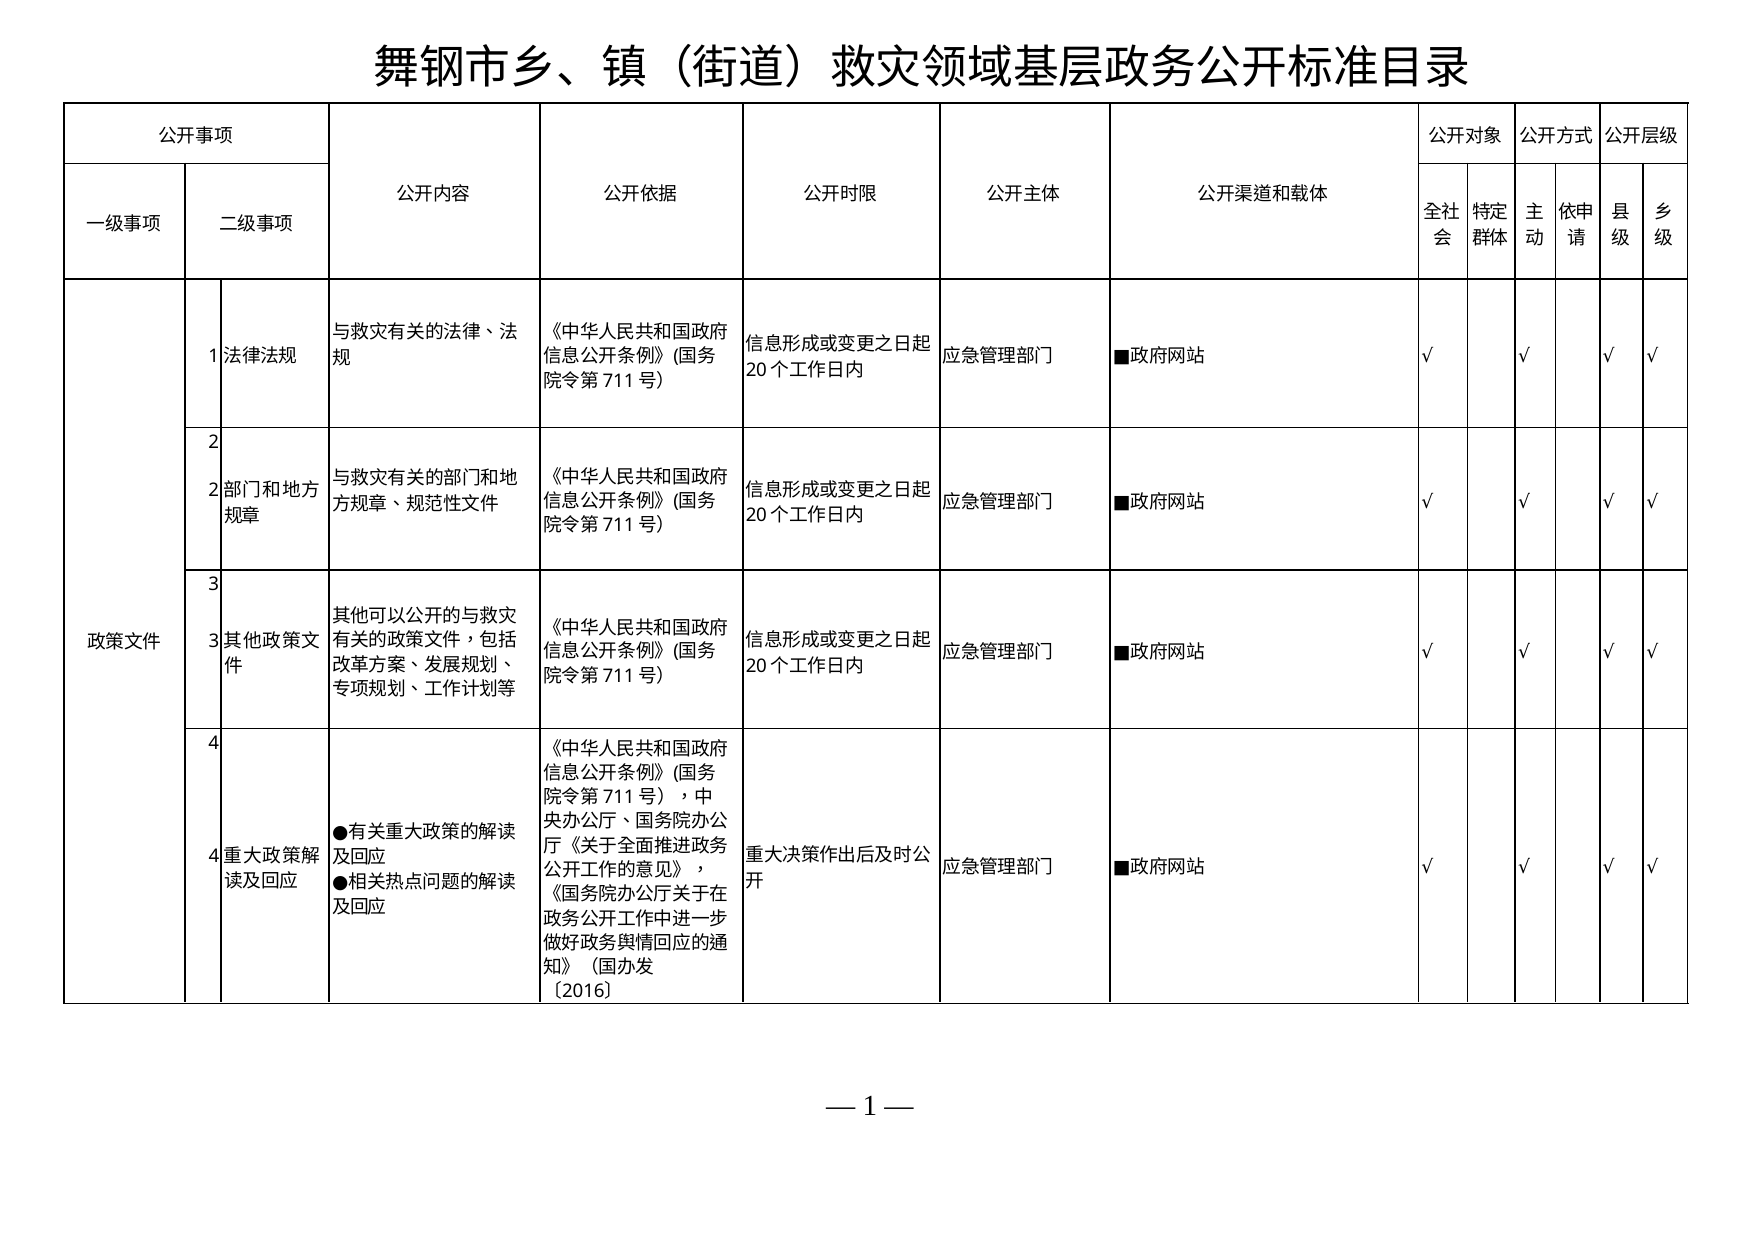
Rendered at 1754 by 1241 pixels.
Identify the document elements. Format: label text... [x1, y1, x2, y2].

table_cell √ [1601, 729, 1642, 1002]
table_header 公开依据 [541, 104, 742, 278]
table_cell 《中华人民共和国政府信息公开条例》(国务院令第711号），中央办公厅、国务院办公厅《关于全面推进政务公开工作的意见》，《国务院办公厅关于在政务公开工作中进一步做好政务舆情回应的通知》（国办发〔2016〕 61号） [541, 729, 742, 1002]
table_header 公开主体 [941, 104, 1109, 278]
table_cell 4 [186, 729, 220, 1002]
table_cell [1556, 729, 1599, 1002]
table_cell [1556, 428, 1599, 569]
table_cell 4重大政策解 读及回应 [222, 729, 328, 1002]
table_cell √ [1644, 428, 1687, 569]
table_cell 信息形成或变更之日起 20个工作日内 [744, 280, 939, 427]
table_cell [1468, 729, 1514, 1002]
table_cell ■政府网站 [1111, 729, 1418, 1002]
table_cell 特定 群体 [1468, 164, 1514, 278]
table_cell 县 级 [1601, 164, 1642, 278]
table_cell √ [1516, 571, 1555, 728]
table_cell √ [1601, 428, 1642, 569]
table_cell 应急管理部门 [941, 428, 1109, 569]
table_cell 3 [186, 571, 220, 728]
table_cell √ [1601, 280, 1642, 427]
table_header 公开事项 [65, 104, 328, 162]
table_cell 主 动 [1516, 164, 1555, 278]
table_cell ■政府网站 [1111, 428, 1418, 569]
table_cell 依申 请 [1556, 164, 1599, 278]
table_header 公开时限 [744, 104, 939, 278]
table_cell [1556, 280, 1599, 427]
table_cell 2 [186, 428, 220, 569]
text — 1 — [826, 1088, 1754, 1121]
table_cell 1 [186, 280, 220, 427]
table_header 公开内容 [330, 104, 539, 278]
table_cell 信息形成或变更之日起 20个工作日内 [744, 571, 939, 728]
table_cell 《中华人民共和国政府信息公开条例》(国务院令第711号） [541, 428, 742, 569]
table_cell 与救灾有关的部门和地 方规章、规范性文件 [330, 428, 539, 569]
table_cell √ [1516, 729, 1555, 1002]
table_cell 信息形成或变更之日起 20个工作日内 [744, 428, 939, 569]
table_cell [1468, 428, 1514, 569]
table_header 公开层级 [1601, 104, 1687, 162]
table_cell ■政府网站 [1111, 280, 1418, 427]
table_cell 其他可以公开的与救灾有关的政策文件，包括改革方案、发展规划、专项规划、工作计划等 [330, 571, 539, 728]
table_cell √ [1644, 729, 1687, 1002]
table_cell √ [1644, 571, 1687, 728]
table_cell 《中华人民共和国政府信息公开条例》(国务院令第711号） [541, 280, 742, 427]
table_cell ■政府网站 [1111, 571, 1418, 728]
table_cell √ [1516, 280, 1555, 427]
table_cell 重大决策作出后及时公 开 [744, 729, 939, 1002]
table_cell 二级事项 [186, 164, 328, 278]
table_cell √ [1419, 428, 1467, 569]
table_cell [1468, 571, 1514, 728]
table_cell 应急管理部门 [941, 571, 1109, 728]
table_cell ●有关重大政策的解读 及回应 ●相关热点问题的解读 及回应 [330, 729, 539, 1002]
table_cell 应急管理部门 [941, 729, 1109, 1002]
table_cell √ [1516, 428, 1555, 569]
table_cell 与救灾有关的法律、法 规 [330, 280, 539, 427]
table_header 公开对象 [1419, 104, 1514, 162]
table_cell 乡 级 [1644, 164, 1687, 278]
table_cell 2部门和地方 规章 [222, 428, 328, 569]
table_cell 法律法规 [222, 280, 328, 427]
table_cell 3其他政策文 件 [222, 571, 328, 728]
table_cell [1556, 571, 1599, 728]
table_cell 《中华人民共和国政府信息公开条例》(国务院令第711号） [541, 571, 742, 728]
table_cell 一级事项 [65, 164, 184, 278]
table_cell [1468, 280, 1514, 427]
table_cell 应急管理部门 [941, 280, 1109, 427]
table_cell √ [1419, 571, 1467, 728]
table_cell 政策文件 [65, 280, 184, 1002]
text 舞钢市乡、镇（街道）救灾领域基层政务公开标准目录 [373, 31, 1754, 97]
table_cell √ [1601, 571, 1642, 728]
table_cell √ [1419, 729, 1467, 1002]
table_cell √ [1419, 280, 1467, 427]
table_header 公开渠道和载体 [1111, 104, 1418, 278]
table_header 公开方式 [1516, 104, 1599, 162]
table_cell √ [1644, 280, 1687, 427]
table_cell 全社 会 [1419, 164, 1467, 278]
